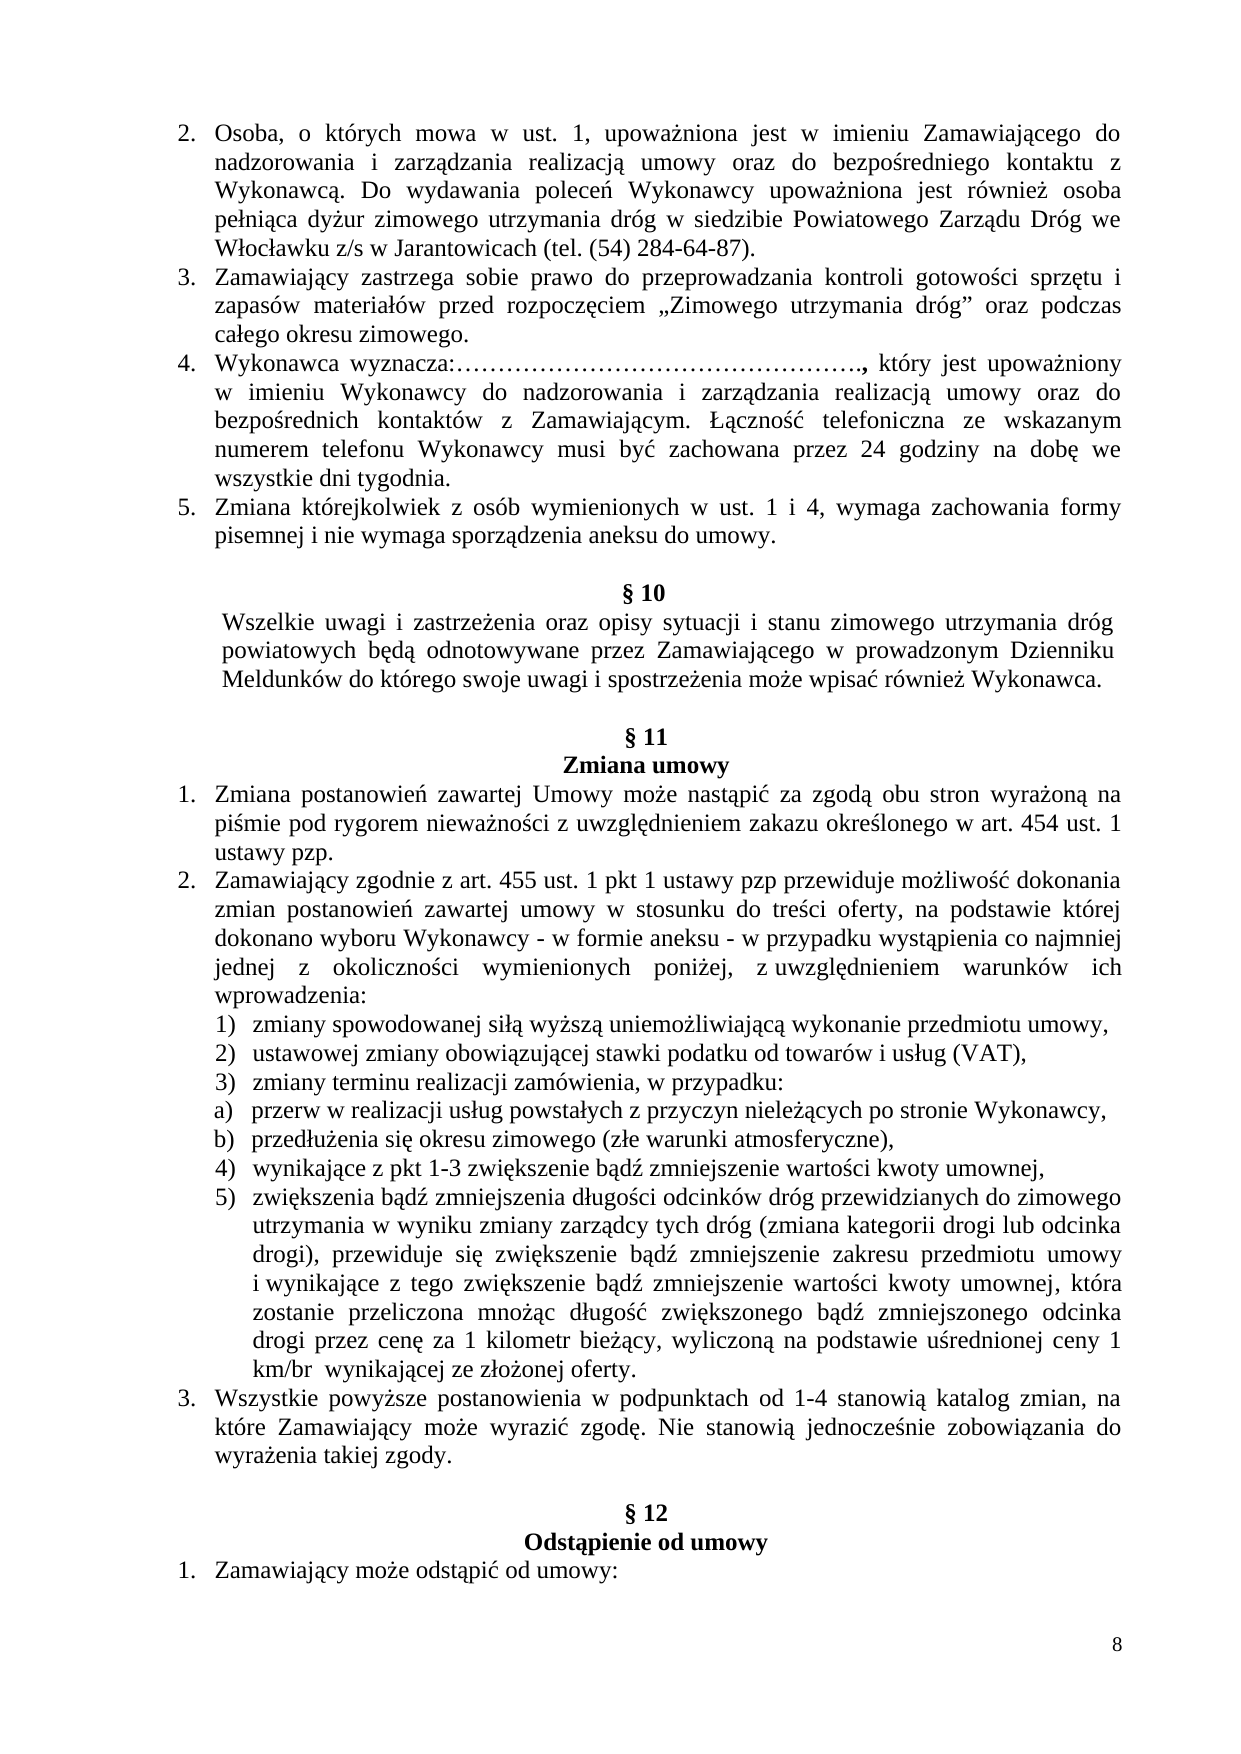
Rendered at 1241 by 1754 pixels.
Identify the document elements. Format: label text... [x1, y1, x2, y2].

list Zamawiający może odstąpić od umowy: [177, 1556, 1122, 1584]
list przedłużenia się okresu zimowego (złe warunki atmosferyczne), [213, 1124, 1122, 1153]
text Wszelkie uwagi i zastrzeżenia oraz opisy sytuacji i stanu zimowego utrzymania dróg powiatowych będą odnotowywane przez Zamawiającego w prowadzonym Dzienniku Meldunków do którego swoje uwagi i spostrzeżenia może wpisać również Wykonawca. [222, 607, 1115, 693]
list Zmiana którejkolwiek z osób wymienionych w ust. 1 i 4, wymaga zachowania formy pisemnej i nie wymaga sporządzenia aneksu do umowy. [177, 492, 1122, 549]
list ustawowej zmiany obowiązującej stawki podatku od towarów i usług (VAT), [215, 1038, 1122, 1067]
text § 10 [222, 578, 1115, 607]
text Odstąpienie od umowy [177, 1527, 1115, 1556]
list wynikające z pkt 1-3 zwiększenie bądź zmniejszenie wartości kwoty umownej, [215, 1153, 1122, 1182]
list zwiększenia bądź zmniejszenia długości odcinków dróg przewidzianych do zimowego utrzymania w wyniku zmiany zarządcy tych dróg (zmiana kategorii drogi lub odcinka drogi), przewiduje się zwiększenie bądź zmniejszenie zakresu przedmiotu umowy i wynikające z tego zwiększenie bądź zmniejszenie wartości kwoty umownej, która zostanie przeliczona mnożąc długość zwiększonego bądź zmniejszonego odcinka drogi przez cenę za 1 kilometr bieżący, wyliczoną na podstawie uśrednionej ceny 1 km/br wynikającej ze złożonej oferty. [215, 1182, 1122, 1383]
list Zmiana postanowień zawartej Umowy może nastąpić za zgodą obu stron wyrażoną na piśmie pod rygorem nieważności z uwzględnieniem zakazu określonego w art. 454 ust. 1 ustawy pzp. [177, 779, 1122, 866]
list Zamawiający zastrzega sobie prawo do przeprowadzania kontroli gotowości sprzętu i zapasów materiałów przed rozpoczęciem „Zimowego utrzymania dróg” oraz podczas całego okresu zimowego. [177, 262, 1122, 348]
list zmiany terminu realizacji zamówienia, w przypadku: [215, 1067, 1122, 1096]
list Wszystkie powyższe postanowienia w podpunktach od 1-4 stanowią katalog zmian, na które Zamawiający może wyrazić zgodę. Nie stanowią jednocześnie zobowiązania do wyrażenia takiej zgody. [177, 1383, 1122, 1469]
list Osoba, o których mowa w ust. 1, upoważniona jest w imieniu Zamawiającego do nadzorowania i zarządzania realizacją umowy oraz do bezpośredniego kontaktu z Wykonawcą. Do wydawania poleceń Wykonawcy upoważniona jest również osoba pełniąca dyżur zimowego utrzymania dróg w siedzibie Powiatowego Zarządu Dróg we Włocławku z/s w Jarantowicach (tel. (54) 284-64-87). [177, 118, 1122, 262]
list przerw w realizacji usług powstałych z przyczyn nieleżących po stronie Wykonawcy, [213, 1096, 1122, 1124]
list Zamawiający zgodnie z art. 455 ust. 1 pkt 1 ustawy pzp przewiduje możliwość dokonania zmian postanowień zawartej umowy w stosunku do treści oferty, na podstawie której dokonano wyboru Wykonawcy - w formie aneksu - w przypadku wystąpienia co najmniej jednej z okoliczności wymienionych poniżej, z uwzględnieniem warunków ich wprowadzenia: [177, 866, 1122, 1009]
list Wykonawca wyznacza:…………………………………………., który jest upoważniony w imieniu Wykonawcy do nadzorowania i zarządzania realizacją umowy oraz do bezpośrednich kontaktów z Zamawiającym. Łączność telefoniczna ze wskazanym numerem telefonu Wykonawcy musi być zachowana przez 24 godziny na dobę we wszystkie dni tygodnia. [177, 348, 1122, 492]
list zmiany spowodowanej siłą wyższą uniemożliwiającą wykonanie przedmiotu umowy, [215, 1009, 1122, 1038]
text § 11 [177, 722, 1115, 751]
text § 12 [177, 1498, 1115, 1527]
text Zmiana umowy [177, 751, 1115, 779]
